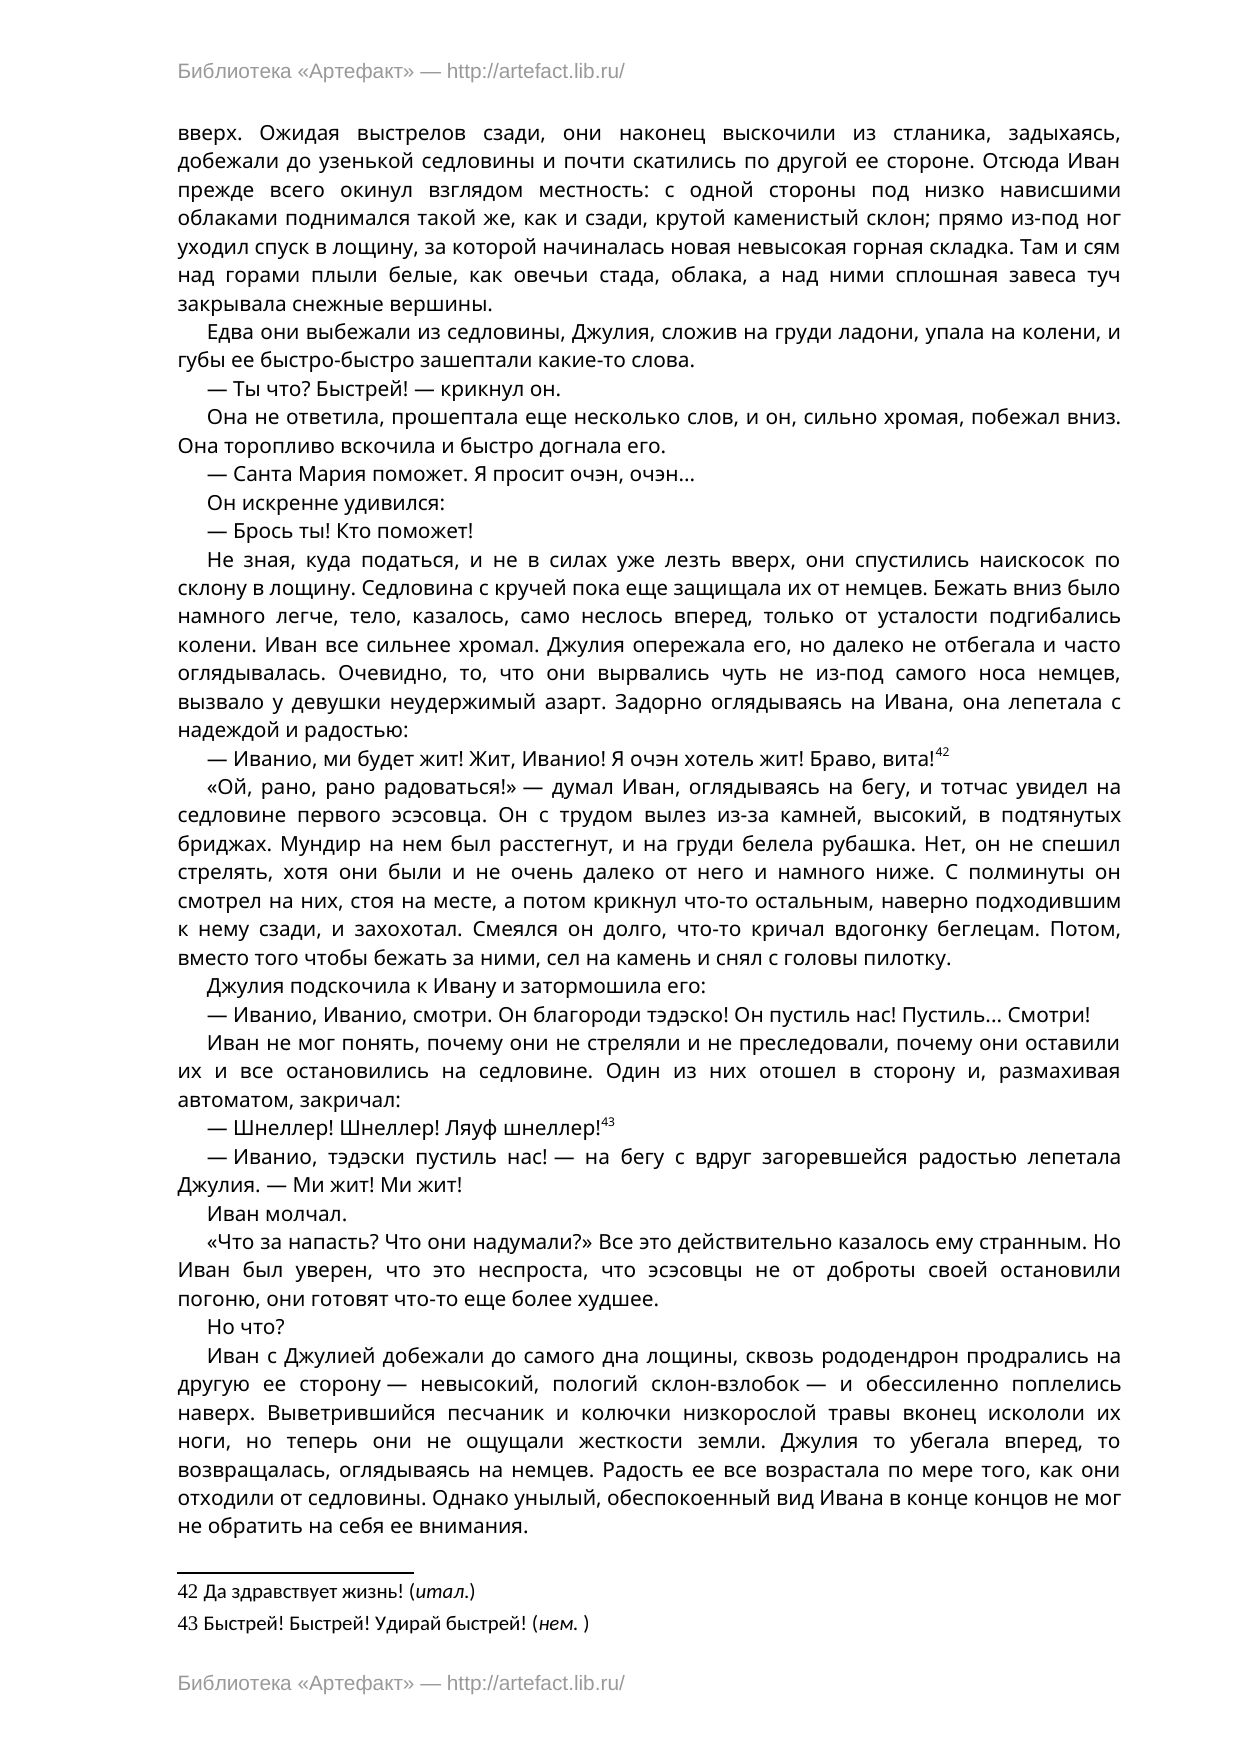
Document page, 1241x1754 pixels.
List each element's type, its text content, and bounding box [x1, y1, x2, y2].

text Иван молчал. [177, 1199, 1122, 1227]
text — Иванио, Иванио, смотри. Он благороди тэдэско! Он пустиль нас! Пустиль... Смотри! [177, 1000, 1122, 1028]
text Джулия подскочила к Ивану и затормошила его: [177, 971, 1122, 1000]
text — Ты что? Быстрей! — крикнул он. [177, 374, 1122, 402]
text — Иванио, тэдэски пустиль нас! — на бегу с вдруг загоревшейся радостью лепетала Джулия. — Ми жит! Ми жит! [177, 1142, 1122, 1199]
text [177, 118, 1122, 317]
text — Санта Мария поможет. Я просит очэн, очэн... [177, 459, 1122, 488]
text «Что за напасть? Что они надумали?» Все это действительно казалось ему странным. Но Иван был уверен, что это неспроста, что эсэсовцы не от доброты своей остановили погоню, они готовят что-то еще более худшее. [177, 1227, 1122, 1312]
text Иван с Джулией добежали до самого дна лощины, сквозь рододендрон продрались на другую ее сторону — невысокий, пологий склон-взлобок — и обессиленно поплелись наверх. Выветрившийся песчаник и колючки низкорослой травы вконец искололи их ноги, но теперь они не ощущали жесткости земли. Джулия то убегала вперед, то возвращалась, оглядываясь на немцев. Радость ее все возрастала по мере того, как они отходили от седловины. Однако унылый, обеспокоенный вид Ивана в конце концов не мог не обратить на себя ее внимания. [177, 1341, 1122, 1540]
text «Ой, рано, рано радоваться!» — думал Иван, оглядываясь на бегу, и тотчас увидел на седловине первого эсэсовца. Он с трудом вылез из-за камней, высокий, в подтянутых бриджах. Мундир на нем был расстегнут, и на груди белела рубашка. Нет, он не спешил стрелять, хотя они были и не очень далеко от него и намного ниже. С полминуты он смотрел на них, стоя на месте, а потом крикнул что-то остальным, наверно подходившим к нему сзади, и захохотал. Смеялся он долго, что-то кричал вдогонку беглецам. Потом, вместо того чтобы бежать за ними, сел на камень и снял с головы пилотку. [177, 772, 1122, 971]
text Но что? [177, 1312, 1122, 1341]
text Не зная, куда податься, и не в силах уже лезть вверх, они спустились наискосок по склону в лощину. Седловина с кручей пока еще защищала их от немцев. Бежать вниз было намного легче, тело, казалось, само неслось вперед, только от усталости подгибались колени. Иван все сильнее хромал. Джулия опережала его, но далеко не отбегала и часто оглядывалась. Очевидно, то, что они вырвались чуть не из-под самого носа немцев, вызвало у девушки неудержимый азарт. Задорно оглядываясь на Ивана, она лепетала с надеждой и радостью: [177, 545, 1122, 744]
text Иван не мог понять, почему они не стреляли и не преследовали, почему они оставили их и все остановились на седловине. Один из них отошел в сторону и, размахивая автоматом, закричал: [177, 1028, 1122, 1113]
text Она не ответила, прошептала еще несколько слов, и он, сильно хромая, побежал вниз. Она торопливо вскочила и быстро догнала его. [177, 402, 1122, 459]
text — Иванио, ми будет жит! Жит, Иванио! Я очэн хотель жит! Браво, вита! [177, 744, 1122, 772]
text — Брось ты! Кто поможет! [177, 516, 1122, 545]
text Он искренне удивился: [177, 488, 1122, 516]
text — Шнеллер! Шнеллер! Ляуф шнеллер! [177, 1113, 1122, 1142]
text Едва они выбежали из седловины, Джулия, сложив на груди ладони, упала на колени, и губы ее быстро-быстро зашептали какие-то слова. [177, 317, 1122, 374]
